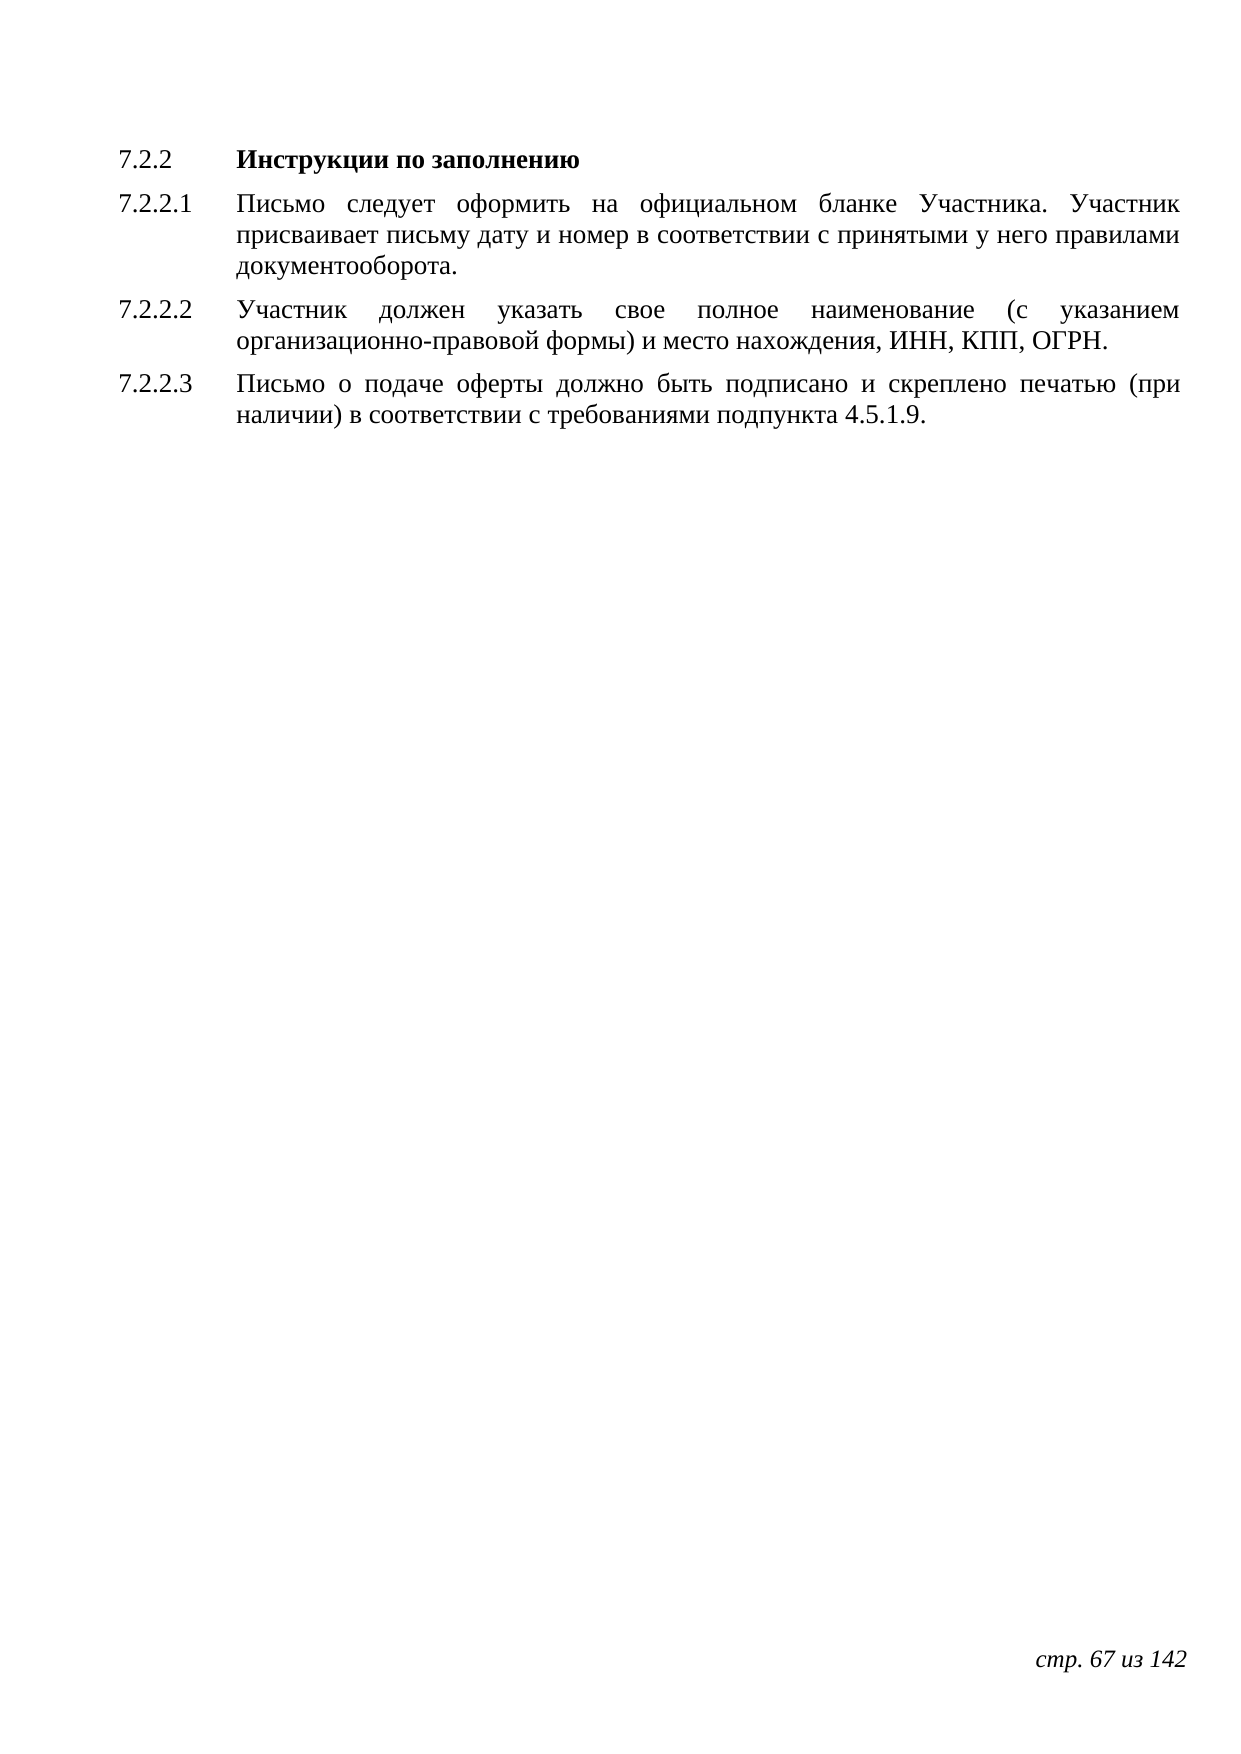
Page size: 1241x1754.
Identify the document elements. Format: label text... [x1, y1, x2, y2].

text Письмо следует оформить на официальном бланке Участника. Участник присваивает письму дату и номер в соответствии с принятыми у него правилами документооборота. [118, 187, 1181, 280]
text Письмо о подаче оферты должно быть подписано и скреплено печатью (при наличии) в соответствии с требованиями подпункта 4.5.1.9. [118, 367, 1181, 430]
text Участник должен указать свое полное наименование (с указанием организационно-правовой формы) и место нахождения, ИНН, КПП, ОГРН. [118, 293, 1181, 355]
text Инструкции по заполнению [118, 143, 1181, 174]
